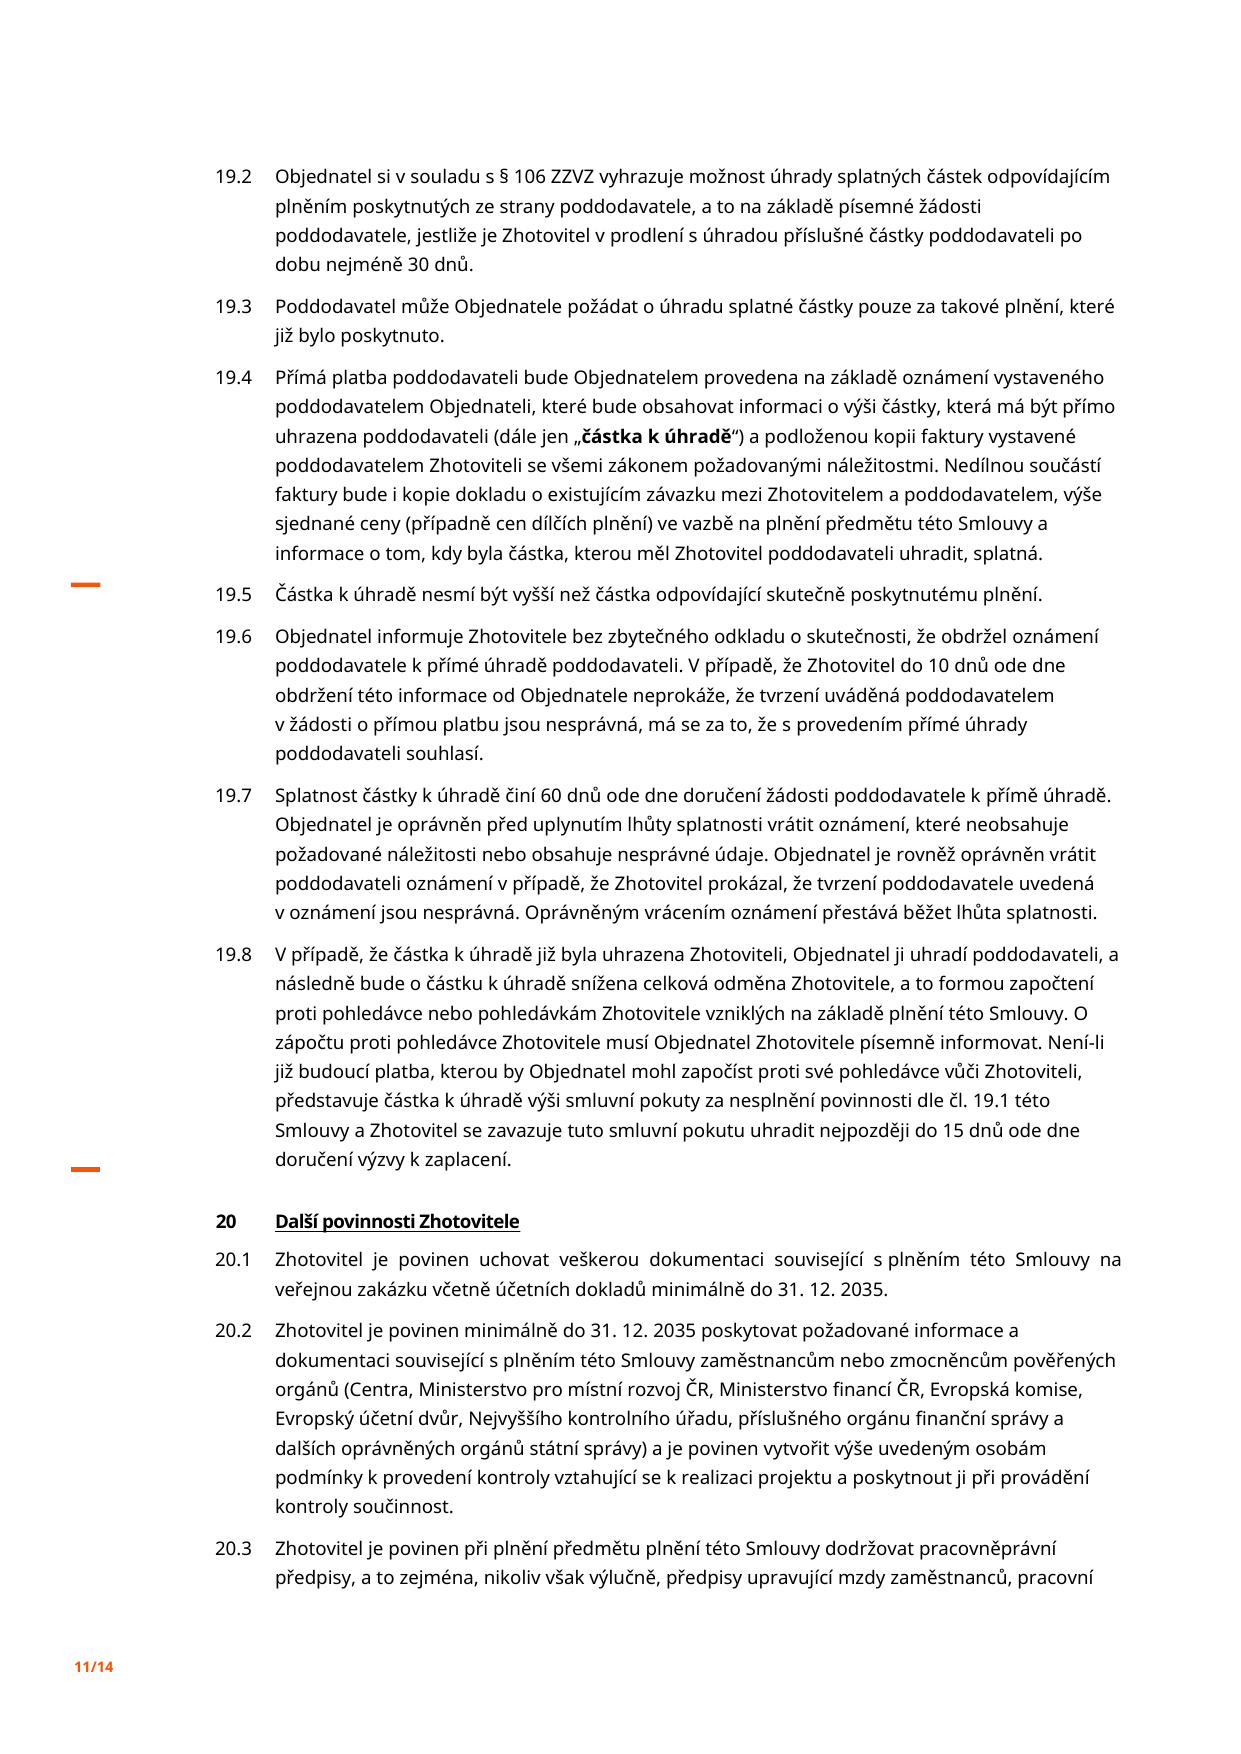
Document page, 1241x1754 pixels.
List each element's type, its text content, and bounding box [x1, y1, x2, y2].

subtitle V případě, že částka k úhradě již byla uhrazena Zhotoviteli, Objednatel ji uhradí poddodavateli, a následně bude o částku k úhradě snížena celková odměna Zhotovitele, a to formou započtení proti pohledávce nebo pohledávkám Zhotovitele vzniklých na základě plnění této Smlouvy. O zápočtu proti pohledávce Zhotovitele musí Objednatel Zhotovitele písemně informovat. Není-li již budoucí platba, kterou by Objednatel mohl započíst proti své pohledávce vůči Zhotoviteli, představuje částka k úhradě výši smluvní pokuty za nesplnění povinnosti dle čl. 19.1 této Smlouvy a Zhotovitel se zavazuje tuto smluvní pokutu uhradit nejpozději do 15 dnů ode dne doručení výzvy k zaplacení. [215, 941, 1122, 1172]
subtitle Splatnost částky k úhradě činí 60 dnů ode dne doručení žádosti poddodavatele k přímě úhradě. Objednatel je oprávněn před uplynutím lhůty splatnosti vrátit oznámení, které neobsahuje požadované náležitosti nebo obsahuje nesprávné údaje. Objednatel je rovněž oprávněn vrátit poddodavateli oznámení v případě, že Zhotovitel prokázal, že tvrzení poddodavatele uvedená v oznámení jsou nesprávná. Oprávněným vrácením oznámení přestává běžet lhůta splatnosti. [215, 782, 1122, 925]
subtitle Objednatel informuje Zhotovitele bez zbytečného odkladu o skutečnosti, že obdržel oznámení poddodavatele k přímé úhradě poddodavateli. V případě, že Zhotovitel do 10 dnů ode dne obdržení této informace od Objednatele neprokáže, že tvrzení uváděná poddodavatelem v žádosti o přímou platbu jsou nesprávná, má se za to, že s provedením přímé úhrady poddodavateli souhlasí. [215, 623, 1122, 766]
subtitle Zhotovitel je povinen minimálně do 31. 12. 2035 poskytovat požadované informace a dokumentaci související s plněním této Smlouvy zaměstnancům nebo zmocněncům pověřených orgánů (Centra, Ministerstvo pro místní rozvoj ČR, Ministerstvo financí ČR, Evropská komise, Evropský účetní dvůr, Nejvyššího kontrolního úřadu, příslušného orgánu finanční správy a dalších oprávněných orgánů státní správy) a je povinen vytvořit výše uvedeným osobám podmínky k provedení kontroly vztahující se k realizaci projektu a poskytnout ji při provádění kontroly součinnost. [215, 1318, 1122, 1519]
subtitle Poddodavatel může Objednatele požádat o úhradu splatné částky pouze za takové plnění, které již bylo poskytnuto. [215, 293, 1122, 348]
subtitle Částka k úhradě nesmí být vyšší než částka odpovídající skutečně poskytnutému plnění. [215, 582, 1122, 607]
subtitle Objednatel si v souladu s § 106 ZZVZ vyhrazuje možnost úhrady splatných částek odpovídajícím plněním poskytnutých ze strany poddodavatele, a to na základě písemné žádosti poddodavatele, jestliže je Zhotovitel v prodlení s úhradou příslušné částky poddodavateli po dobu nejméně 30 dnů. [215, 164, 1122, 277]
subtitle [215, 1535, 1122, 1590]
subtitle Další povinnosti Zhotovitele [216, 1209, 1122, 1234]
subtitle Přímá platba poddodavateli bude Objednatelem provedena na základě oznámení vystaveného poddodavatelem Objednateli, které bude obsahovat informaci o výši částky, která má být přímo uhrazena poddodavateli (dále jen „částka k úhradě“) a podloženou kopii faktury vystavené poddodavatelem Zhotoviteli se všemi zákonem požadovanými náležitostmi. Nedílnou součástí faktury bude i kopie dokladu o existujícím závazku mezi Zhotovitelem a poddodavatelem, výše sjednané ceny (případně cen dílčích plnění) ve vazbě na plnění předmětu této Smlouvy a informace o tom, kdy byla částka, kterou měl Zhotovitel poddodavateli uhradit, splatná. [215, 364, 1122, 566]
subtitle Zhotovitel je povinen uchovat veškerou dokumentaci související s plněním této Smlouvy na veřejnou zakázku včetně účetních dokladů minimálně do 31. 12. 2035. [215, 1247, 1122, 1302]
